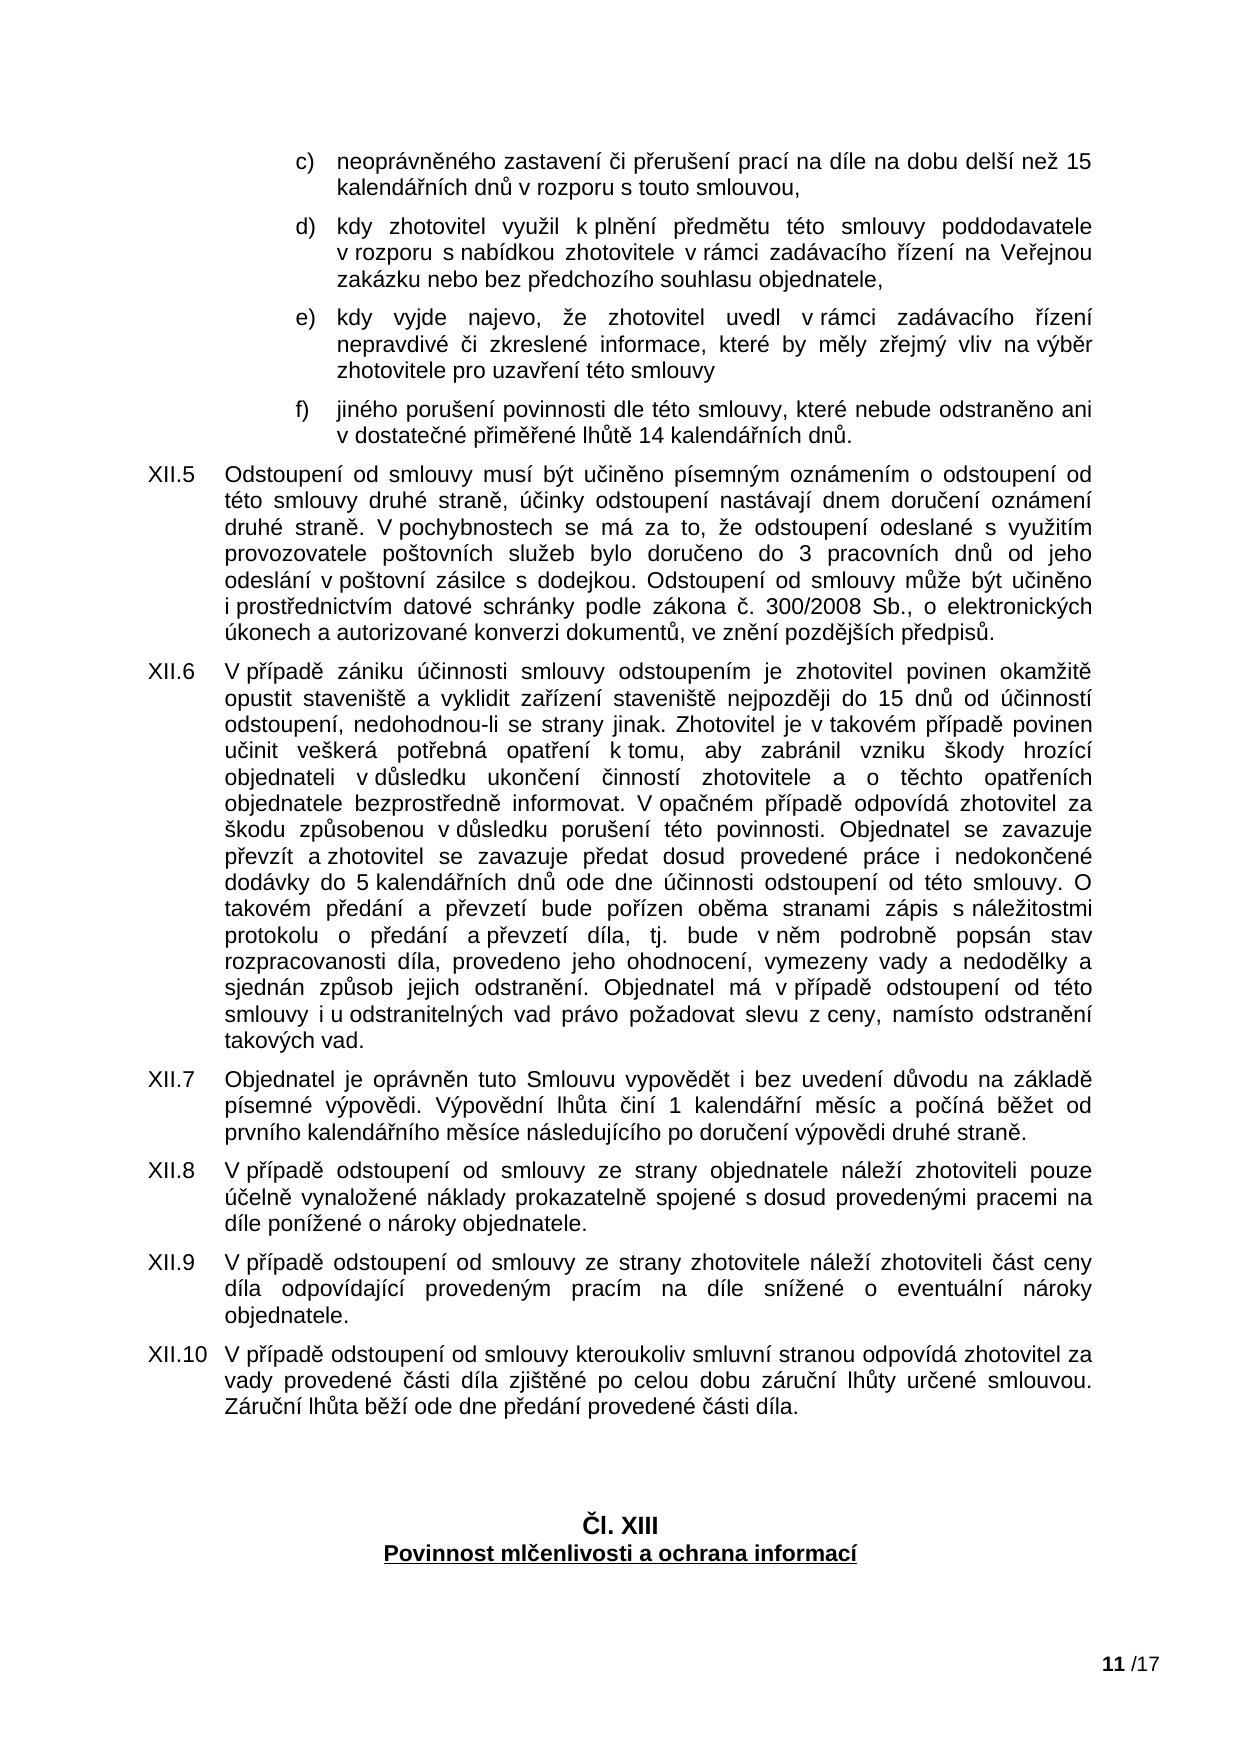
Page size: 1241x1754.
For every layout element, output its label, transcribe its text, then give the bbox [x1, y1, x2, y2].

list kdy vyjde najevo, že zhotovitel uvedl v rámci zadávacího řízení nepravdivé či zkreslené informace, které by měly zřejmý vliv na výběr zhotovitele pro uzavření této smlouvy [295, 304, 1093, 383]
list neoprávněného zastavení či přerušení prací na díle na dobu delší než 15 kalendářních dnů v rozporu s touto smlouvou, [295, 148, 1093, 200]
list kdy zhotovitel využil k plnění předmětu této smlouvy poddodavatele v rozporu s nabídkou zhotovitele v rámci zadávacího řízení na Veřejnou zakázku nebo bez předchozího souhlasu objednatele, [295, 213, 1093, 292]
list V případě odstoupení od smlouvy kteroukoliv smluvní stranou odpovídá zhotovitel za vady provedené části díla zjištěné po celou dobu záruční lhůty určené smlouvou. Záruční lhůta běží ode dne předání provedené části díla. [148, 1341, 1093, 1420]
list Odstoupení od smlouvy musí být učiněno písemným oznámením o odstoupení od této smlouvy druhé straně, účinky odstoupení nastávají dnem doručení oznámení druhé straně. V pochybnostech se má za to, že odstoupení odeslané s využitím provozovatele poštovních služeb bylo doručeno do 3 pracovních dnů od jeho odeslání v poštovní zásilce s dodejkou. Odstoupení od smlouvy může být učiněno i prostřednictvím datové schránky podle zákona č. 300/2008 Sb., o elektronických úkonech a autorizované konverzi dokumentů, ve znění pozdějších předpisů. [148, 461, 1093, 646]
list V případě zániku účinnosti smlouvy odstoupením je zhotovitel povinen okamžitě opustit staveniště a vyklidit zařízení staveniště nejpozději do 15 dnů od účinností odstoupení, nedohodnou-li se strany jinak. Zhotovitel je v takovém případě povinen učinit veškerá potřebná opatření k tomu, aby zabránil vzniku škody hrozící objednateli v důsledku ukončení činností zhotovitele a o těchto opatřeních objednatele bezprostředně informovat. V opačném případě odpovídá zhotovitel za škodu způsobenou v důsledku porušení této povinnosti. Objednatel se zavazuje převzít a zhotovitel se zavazuje předat dosud provedené práce i nedokončené dodávky do 5 kalendářních dnů ode dne účinnosti odstoupení od této smlouvy. O takovém předání a převzetí bude pořízen oběma stranami zápis s náležitostmi protokolu o předání a převzetí díla, tj. bude v něm podrobně popsán stav rozpracovanosti díla, provedeno jeho ohodnocení, vymezeny vady a nedodělky a sjednán způsob jejich odstranění. Objednatel má v případě odstoupení od této smlouvy i u odstranitelných vad právo požadovat slevu z ceny, namísto odstranění takových vad. [148, 658, 1093, 1053]
list V případě odstoupení od smlouvy ze strany objednatele náleží zhotoviteli pouze účelně vynaložené náklady prokazatelně spojené s dosud provedenými pracemi na díle ponížené o nároky objednatele. [148, 1157, 1093, 1237]
text Povinnost mlčenlivosti a ochrana informací [148, 1511, 1093, 1566]
list Objednatel je oprávněn tuto Smlouvu vypovědět i bez uvedení důvodu na základě písemné výpovědi. Výpovědní lhůta činí 1 kalendářní měsíc a počíná běžet od prvního kalendářního měsíce následujícího po doručení výpovědi druhé straně. [148, 1066, 1093, 1145]
list jiného porušení povinnosti dle této smlouvy, které nebude odstraněno ani v dostatečné přiměřené lhůtě 14 kalendářních dnů. [295, 396, 1093, 449]
list V případě odstoupení od smlouvy ze strany zhotovitele náleží zhotoviteli část ceny díla odpovídající provedeným pracím na díle snížené o eventuální nároky objednatele. [148, 1249, 1093, 1328]
